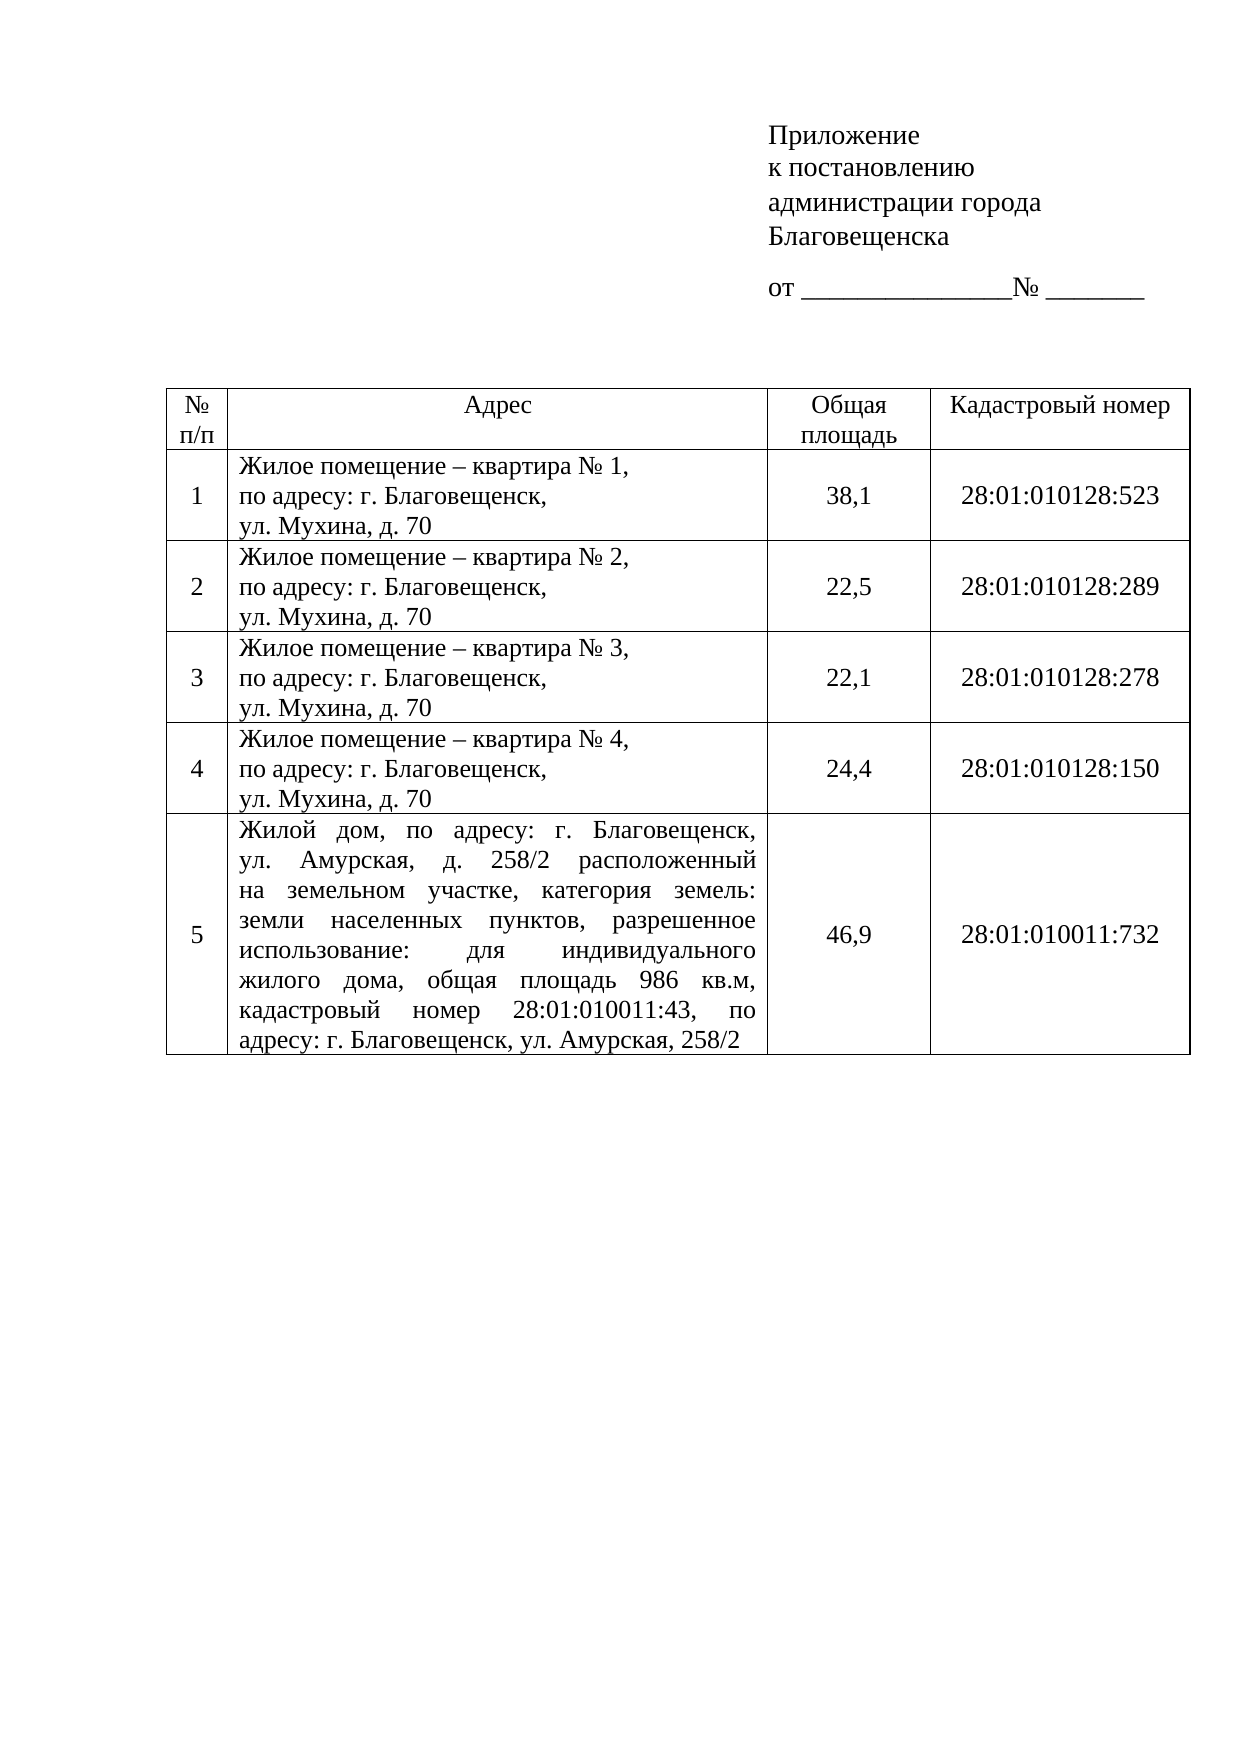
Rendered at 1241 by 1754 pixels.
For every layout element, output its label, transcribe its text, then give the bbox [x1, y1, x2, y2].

text к постановлению администрации города Благовещенска [768, 151, 1152, 251]
table_cell 38,1 [768, 450, 930, 540]
table_cell 24,4 [768, 723, 930, 813]
table_cell 22,1 [768, 632, 930, 722]
table_cell 5 [167, 814, 227, 1054]
table_cell 28:01:010128:278 [931, 632, 1189, 722]
table_cell 3 [167, 632, 227, 722]
table_cell 22,5 [768, 541, 930, 631]
table_cell 2 [167, 541, 227, 631]
table_cell 1 [167, 450, 227, 540]
table_header Кадастровый номер [931, 389, 1189, 449]
text от _______________№ _______ [768, 270, 1152, 302]
table_cell 46,9 [768, 814, 930, 1054]
table_cell 28:01:010128:289 [931, 541, 1189, 631]
table_cell 28:01:010128:523 [931, 450, 1189, 540]
table_cell Жилое помещение – квартира № 4, по адресу: г. Благовещенск, ул. Мухина, д. 70 [228, 723, 767, 813]
table_cell Жилое помещение – квартира № 3, по адресу: г. Благовещенск, ул. Мухина, д. 70 [228, 632, 767, 722]
table_header № п/п [167, 389, 227, 449]
table_cell 4 [167, 723, 227, 813]
table_cell Жилой дом, по адресу: г. Благовещенск, ул. Амурская, д. 258/2 расположенный на земельном участке, категория земель: земли населенных пунктов, разрешенное использование: для индивидуального жилого дома, общая площадь 986 кв.м, кадастровый номер 28:01:010011:43, по адресу: г. Благовещенск, ул. Амурская, 258/2 [228, 814, 767, 1054]
text Приложение [768, 118, 1152, 151]
table_cell Жилое помещение – квартира № 1, по адресу: г. Благовещенск, ул. Мухина, д. 70 [228, 450, 767, 540]
table_cell 28:01:010011:732 [931, 814, 1189, 1054]
table_header Общая площадь [768, 389, 930, 449]
table_cell 28:01:010128:150 [931, 723, 1189, 813]
table_header Адрес [228, 389, 767, 449]
table_cell Жилое помещение – квартира № 2, по адресу: г. Благовещенск, ул. Мухина, д. 70 [228, 541, 767, 631]
